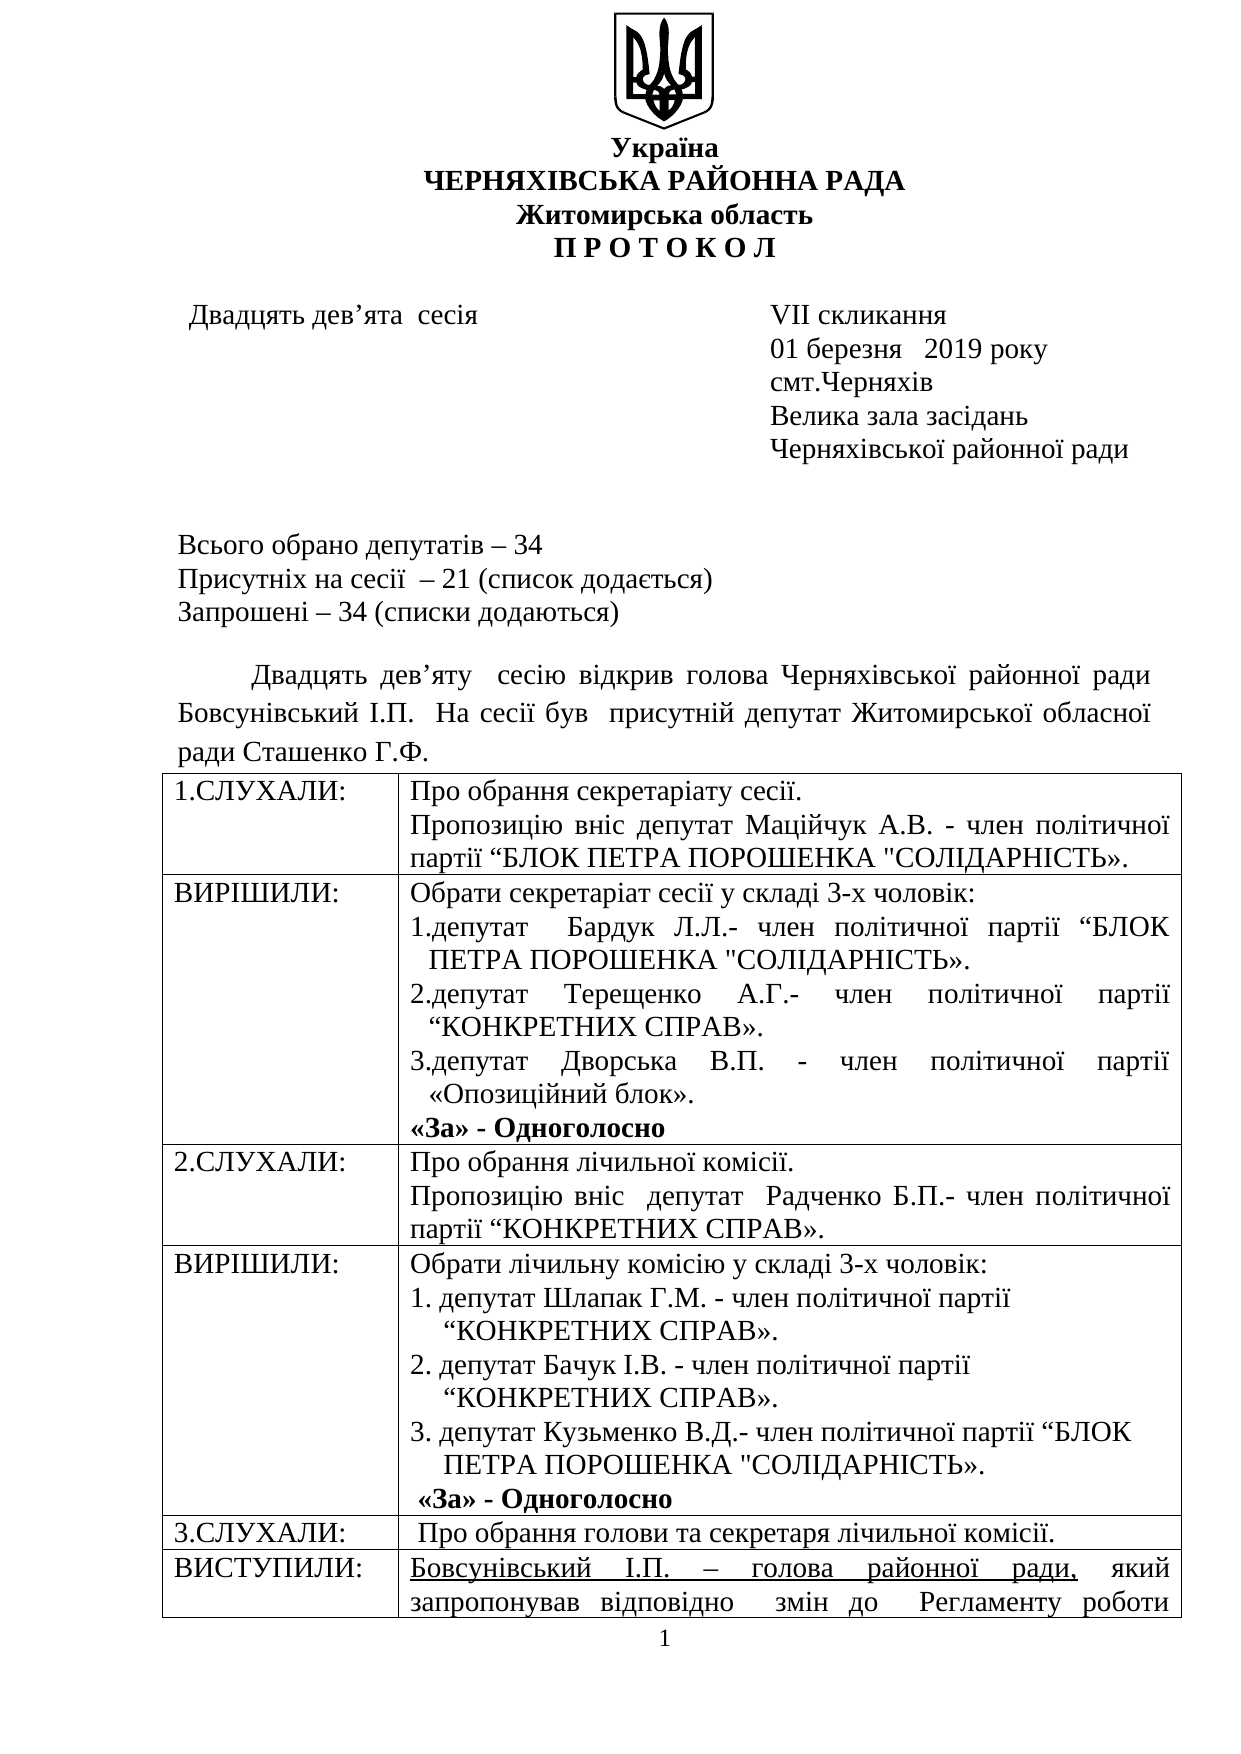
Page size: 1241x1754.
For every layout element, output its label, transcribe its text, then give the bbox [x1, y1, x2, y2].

subtitle Присутніх на сесії – 21 (список додається) [177, 561, 1152, 594]
subtitle Двадцять дев’яту сесію відкрив голова Черняхівської районної ради Бовсунівський І.П. На сесії був присутній депутат Житомирської обласної ради Сташенко Г.Ф. [177, 657, 1152, 767]
table_header VII скликання 01 березня 2019 року смт.Черняхів Велика зала засідань Черняхівської районної ради [759, 298, 1152, 494]
subtitle П Р О Т О К О Л [177, 230, 1152, 264]
table_header Двадцять дев’ята сесія [177, 298, 758, 494]
title ЧЕРНЯХІВСЬКА РАЙОННА РАДА [177, 163, 1152, 197]
table_cell 2.СЛУХАЛИ: [163, 1145, 398, 1245]
subtitle Житомирська область [177, 197, 1152, 230]
text Україна [177, 130, 1152, 163]
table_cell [399, 1550, 1181, 1617]
subtitle Запрошені – 34 (списки додаються) [177, 594, 1152, 628]
table_header Про обрання секретаріату сесії. Пропозицію вніс депутат Маційчук А.В. - член політичної партії “БЛОК ПЕТРА ПОРОШЕНКА "СОЛІДАРНІСТЬ». [399, 774, 1181, 874]
table_cell ВИРІШИЛИ: [163, 875, 398, 1143]
table_cell Про обрання лічильної комісії. Пропозицію вніс депутат Радченко Б.П.- член політичної партії “КОНКРЕТНИХ СПРАВ». [399, 1145, 1181, 1245]
subtitle Всього обрано депутатів – 34 [177, 527, 1152, 561]
table_cell ВИРІШИЛИ: [163, 1246, 398, 1514]
table_cell ВИСТУПИЛИ: [163, 1550, 398, 1617]
table_header 1.СЛУХАЛИ: [163, 774, 398, 874]
table_cell 3.СЛУХАЛИ: [163, 1516, 398, 1549]
table_cell Обрати лічильну комісію у складі 3-х чоловік: 1. депутат Шлапак Г.М. - член політичної партії “КОНКРЕТНИХ СПРАВ». 2. депутат Бачук І.В. - член політичної партії “КОНКРЕТНИХ СПРАВ». 3. депутат Кузьменко В.Д.- член політичної партії “БЛОК ПЕТРА ПОРОШЕНКА "СОЛІДАРНІСТЬ». «За» - Одноголосно [399, 1246, 1181, 1514]
table_cell Обрати секретаріат сесії у складі 3-х чоловік: 1.депутат Бардук Л.Л.- член політичної партії “БЛОК ПЕТРА ПОРОШЕНКА "СОЛІДАРНІСТЬ». 2.депутат Терещенко А.Г.- член політичної партії “КОНКРЕТНИХ СПРАВ». 3.депутат Дворська В.П. - член політичної партії «Опозиційний блок». «За» - Одноголосно [399, 875, 1181, 1143]
table_cell Про обрання голови та секретаря лічильної комісії. [399, 1516, 1181, 1549]
